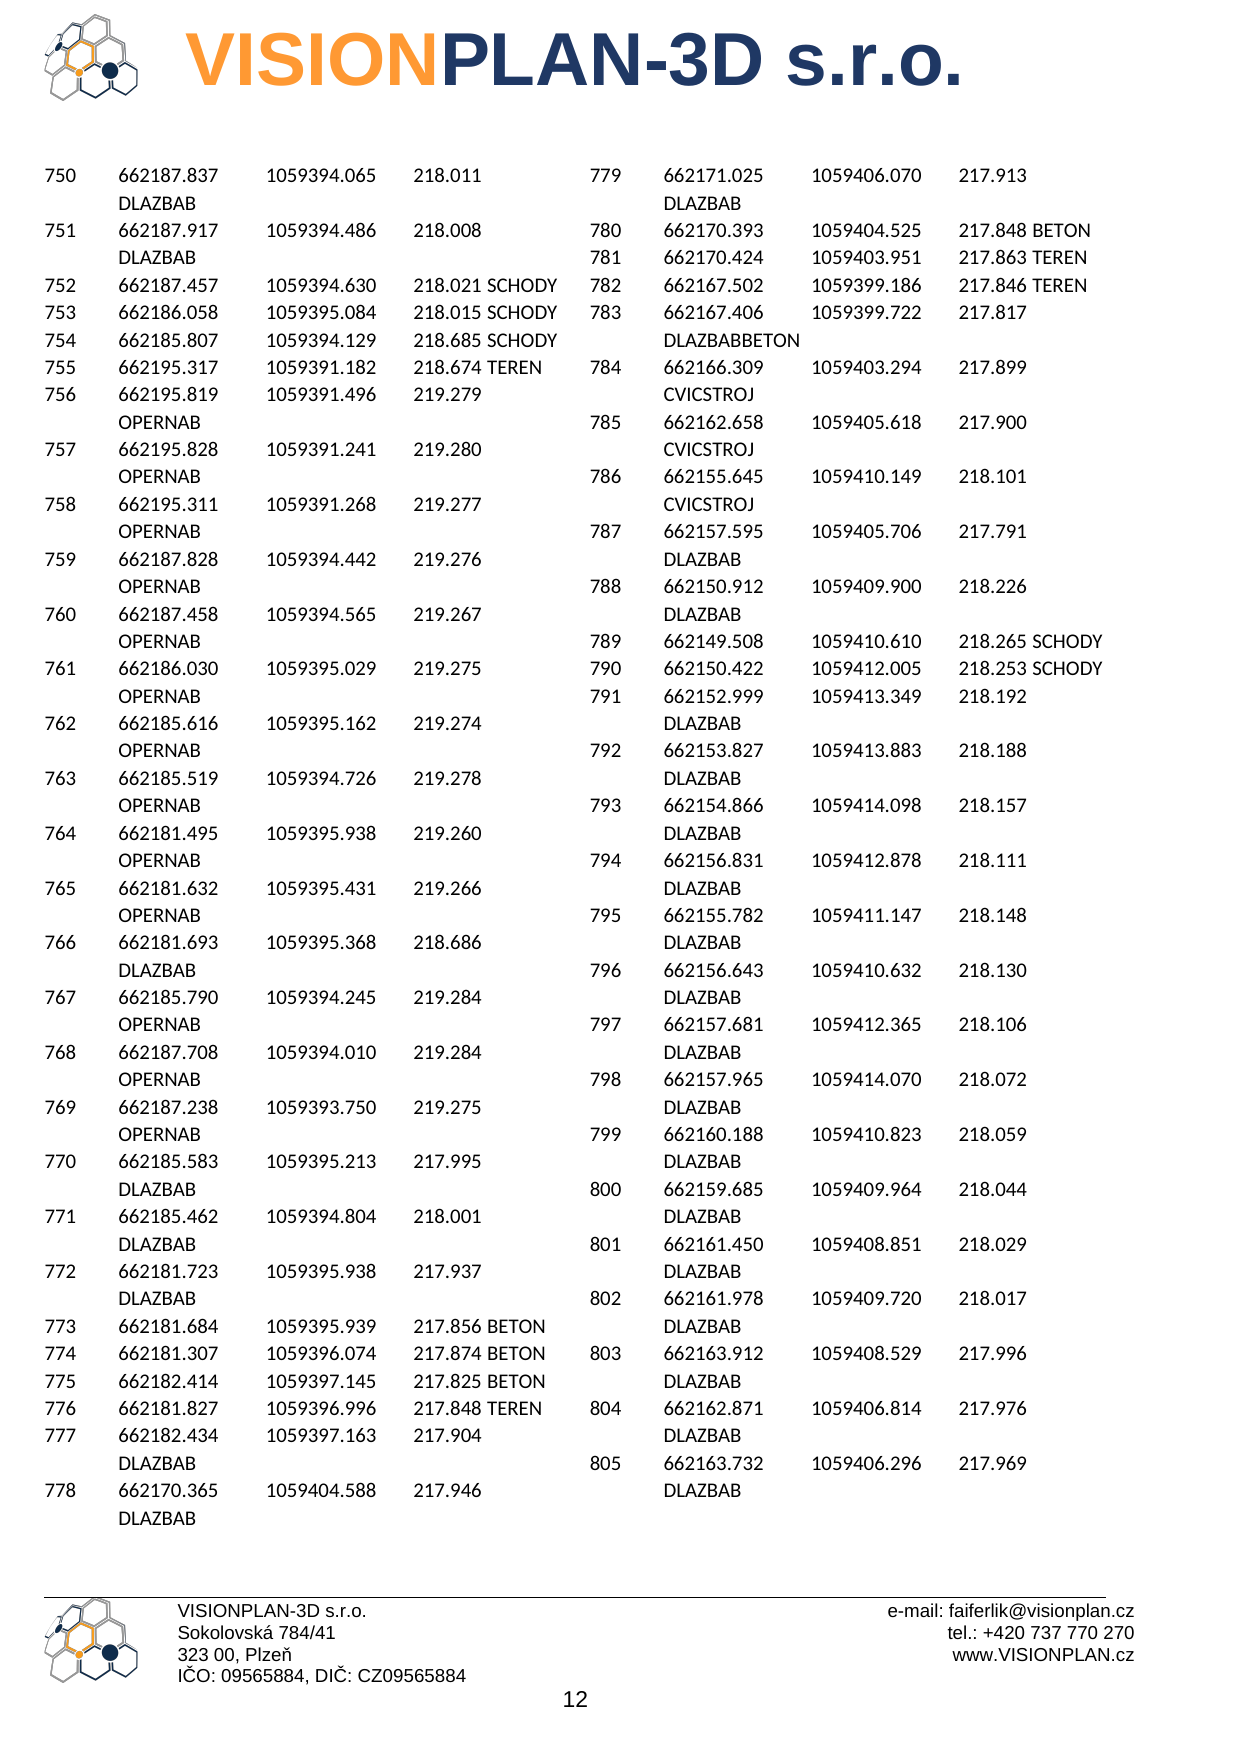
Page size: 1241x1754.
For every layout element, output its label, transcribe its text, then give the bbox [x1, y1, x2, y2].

text 805 662163.732 1059406.296 217.969 DLAZBAB [589, 1450, 1106, 1503]
text 791 662152.999 1059413.349 218.192 DLAZBAB [589, 683, 1106, 736]
text 761 662186.030 1059395.029 219.275 OPERNAB [44, 656, 561, 708]
text 758 662195.311 1059391.268 219.277 OPERNAB [44, 491, 561, 544]
text 787 662157.595 1059405.706 217.791 DLAZBAB [589, 518, 1106, 571]
text 803 662163.912 1059408.529 217.996 DLAZBAB [589, 1340, 1106, 1393]
text 771 662185.462 1059394.804 218.001 DLAZBAB [44, 1203, 561, 1256]
text 773 662181.684 1059395.939 217.856 BETON [44, 1313, 561, 1338]
text 785 662162.658 1059405.618 217.900 CVICSTROJ [589, 409, 1106, 462]
text 772 662181.723 1059395.938 217.937 DLAZBAB [44, 1258, 561, 1311]
text 754 662185.807 1059394.129 218.685 SCHODY [44, 327, 561, 352]
text 774 662181.307 1059396.074 217.874 BETON [44, 1340, 561, 1366]
text 764 662181.495 1059395.938 219.260 OPERNAB [44, 820, 561, 873]
text 789 662149.508 1059410.610 218.265 SCHODY [589, 628, 1106, 653]
text 766 662181.693 1059395.368 218.686 DLAZBAB [44, 929, 561, 982]
text 798 662157.965 1059414.070 218.072 DLAZBAB [589, 1066, 1106, 1119]
text 795 662155.782 1059411.147 218.148 DLAZBAB [589, 902, 1106, 955]
text 760 662187.458 1059394.565 219.267 OPERNAB [44, 601, 561, 653]
text 757 662195.828 1059391.241 219.280 OPERNAB [44, 436, 561, 489]
text 768 662187.708 1059394.010 219.284 OPERNAB [44, 1039, 561, 1092]
text 793 662154.866 1059414.098 218.157 DLAZBAB [589, 792, 1106, 845]
text 781 662170.424 1059403.951 217.863 TEREN [589, 244, 1106, 270]
text 792 662153.827 1059413.883 218.188 DLAZBAB [589, 738, 1106, 791]
text 800 662159.685 1059409.964 218.044 DLAZBAB [589, 1176, 1106, 1229]
text 755 662195.317 1059391.182 218.674 TEREN [44, 354, 561, 379]
text 770 662185.583 1059395.213 217.995 DLAZBAB [44, 1149, 561, 1201]
text 796 662156.643 1059410.632 218.130 DLAZBAB [589, 957, 1106, 1010]
text 762 662185.616 1059395.162 219.274 OPERNAB [44, 710, 561, 763]
text 769 662187.238 1059393.750 219.275 OPERNAB [44, 1094, 561, 1147]
text 797 662157.681 1059412.365 218.106 DLAZBAB [589, 1012, 1106, 1064]
text 788 662150.912 1059409.900 218.226 DLAZBAB [589, 573, 1106, 626]
text 756 662195.819 1059391.496 219.279 OPERNAB [44, 382, 561, 434]
text 790 662150.422 1059412.005 218.253 SCHODY [589, 656, 1106, 681]
text 802 662161.978 1059409.720 218.017 DLAZBAB [589, 1286, 1106, 1338]
text 750 662187.837 1059394.065 218.011 DLAZBAB [44, 162, 561, 215]
text 804 662162.871 1059406.814 217.976 DLAZBAB [589, 1395, 1106, 1448]
picture [44, 1598, 138, 1683]
text 759 662187.828 1059394.442 219.276 OPERNAB [44, 546, 561, 599]
text 767 662185.790 1059394.245 219.284 OPERNAB [44, 984, 561, 1037]
text 765 662181.632 1059395.431 219.266 OPERNAB [44, 875, 561, 927]
text 777 662182.434 1059397.163 217.904 DLAZBAB [44, 1423, 561, 1475]
text 784 662166.309 1059403.294 217.899 CVICSTROJ [589, 354, 1106, 407]
text 752 662187.457 1059394.630 218.021 SCHODY [44, 272, 561, 297]
text 783 662167.406 1059399.722 217.817 DLAZBABBETON [589, 299, 1106, 352]
text 753 662186.058 1059395.084 218.015 SCHODY [44, 299, 561, 325]
text 751 662187.917 1059394.486 218.008 DLAZBAB [44, 217, 561, 270]
text 799 662160.188 1059410.823 218.059 DLAZBAB [589, 1121, 1106, 1174]
text 776 662181.827 1059396.996 217.848 TEREN [44, 1395, 561, 1421]
text 775 662182.414 1059397.145 217.825 BETON [44, 1368, 561, 1393]
picture [44, 14, 138, 101]
text 780 662170.393 1059404.525 217.848 BETON [589, 217, 1106, 243]
text 778 662170.365 1059404.588 217.946 DLAZBAB [44, 1477, 561, 1530]
text 786 662155.645 1059410.149 218.101 CVICSTROJ [589, 464, 1106, 517]
text 779 662171.025 1059406.070 217.913 DLAZBAB [589, 162, 1106, 215]
text 794 662156.831 1059412.878 218.111 DLAZBAB [589, 847, 1106, 900]
text 763 662185.519 1059394.726 219.278 OPERNAB [44, 765, 561, 818]
text 782 662167.502 1059399.186 217.846 TEREN [589, 272, 1106, 297]
text 801 662161.450 1059408.851 218.029 DLAZBAB [589, 1231, 1106, 1284]
